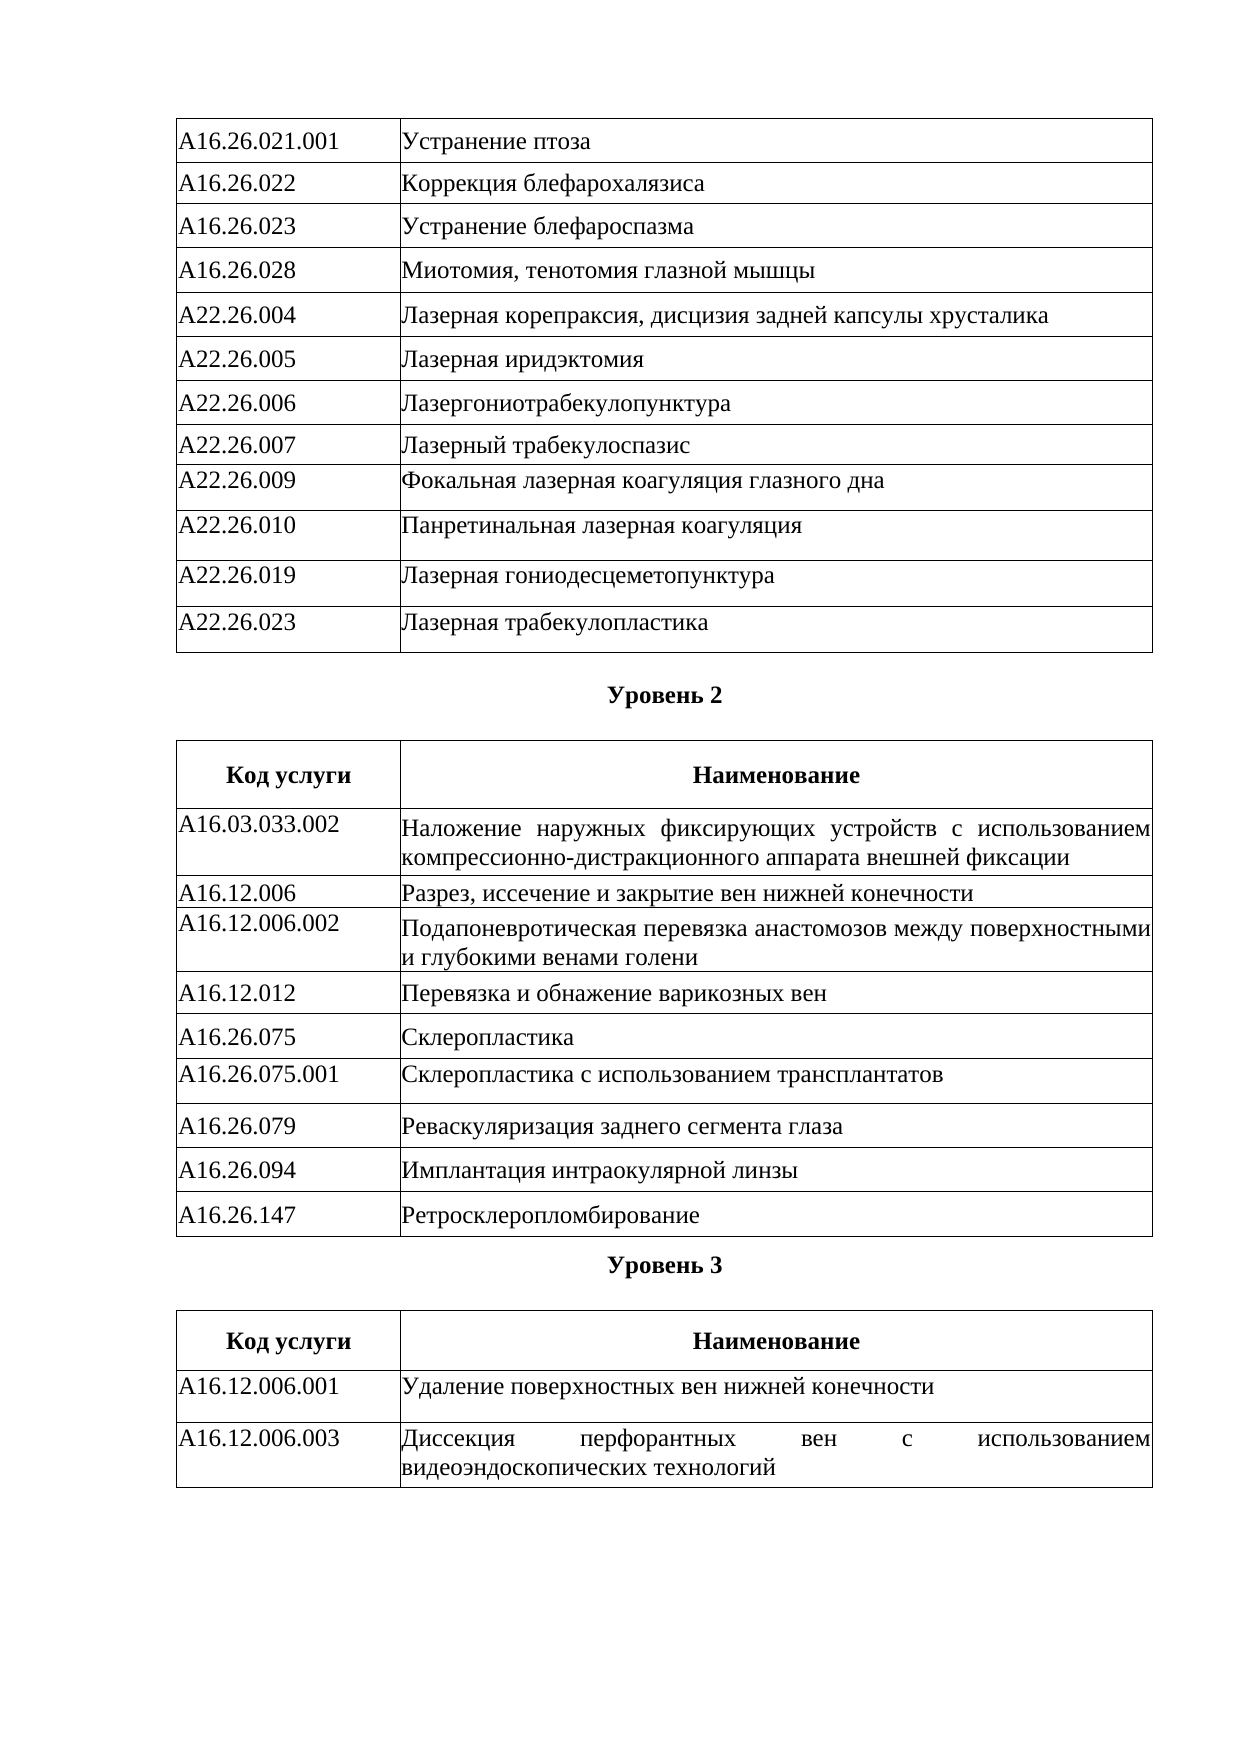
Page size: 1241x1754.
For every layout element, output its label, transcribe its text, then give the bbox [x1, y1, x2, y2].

table_cell Лазерная трабекулопластика [401, 607, 1152, 652]
text Уровень 3 [177, 1250, 1152, 1278]
table_cell Диссекция перфорантных вен с использованием видеоэндоскопических технологий [401, 1423, 1152, 1487]
table_cell Склеропластика [401, 1014, 1152, 1058]
table_cell A16.26.147 [177, 1192, 400, 1236]
table_cell A16.12.006.001 [177, 1371, 400, 1422]
table_cell Склеропластика с использованием трансплантатов [401, 1059, 1152, 1103]
table_cell A16.03.033.002 [177, 809, 400, 875]
table_cell Панретинальная лазерная коагуляция [401, 511, 1152, 559]
table_cell Фокальная лазерная коагуляция глазного дна [401, 465, 1152, 509]
table_cell Лазерный трабекулоспазис [401, 425, 1152, 464]
table_cell A16.12.012 [177, 972, 400, 1013]
table_cell Реваскуляризация заднего сегмента глаза [401, 1104, 1152, 1147]
table_cell A22.26.006 [177, 381, 400, 423]
table_cell A16.26.094 [177, 1148, 400, 1191]
table_cell A22.26.004 [177, 293, 400, 336]
table_header Наименование [401, 1311, 1152, 1370]
table_cell A16.12.006.002 [177, 908, 400, 971]
table_cell A16.26.075 [177, 1014, 400, 1058]
table_cell A22.26.007 [177, 425, 400, 464]
table_cell Ретросклеропломбирование [401, 1192, 1152, 1236]
table_cell A16.26.075.001 [177, 1059, 400, 1103]
table_cell A16.26.079 [177, 1104, 400, 1147]
table_header A16.26.021.001 [177, 119, 400, 162]
table_cell A16.26.023 [177, 204, 400, 247]
table_cell A16.12.006.003 [177, 1423, 400, 1487]
table_cell A16.26.028 [177, 248, 400, 292]
table_cell A22.26.009 [177, 465, 400, 509]
table_cell Миотомия, тенотомия глазной мышцы [401, 248, 1152, 292]
table_cell Удаление поверхностных вен нижней конечности [401, 1371, 1152, 1422]
table_cell A22.26.010 [177, 511, 400, 559]
table_cell A16.26.022 [177, 163, 400, 203]
table_cell Коррекция блефарохалязиса [401, 163, 1152, 203]
table_cell Наложение наружных фиксирующих устройств с использованием компрессионно-дистракционного аппарата внешней фиксации [401, 809, 1152, 875]
table_cell Лазерная иридэктомия [401, 337, 1152, 380]
text Уровень 2 [177, 680, 1152, 708]
table_cell Лазерная гониодесцеметопунктура [401, 561, 1152, 606]
table_cell Имплантация интраокулярной линзы [401, 1148, 1152, 1191]
table_header Код услуги [177, 741, 400, 808]
table_header Наименование [401, 741, 1152, 808]
table_cell A22.26.005 [177, 337, 400, 380]
table_cell Лазергониотрабекулопунктура [401, 381, 1152, 423]
table_cell A22.26.019 [177, 561, 400, 606]
table_cell Лазерная корепраксия, дисцизия задней капсулы хрусталика [401, 293, 1152, 336]
table_cell Устранение блефароспазма [401, 204, 1152, 247]
table_header Код услуги [177, 1311, 400, 1370]
table_cell Подапоневротическая перевязка анастомозов между поверхностными и глубокими венами голени [401, 908, 1152, 971]
table_cell Перевязка и обнажение варикозных вен [401, 972, 1152, 1013]
table_header Устранение птоза [401, 119, 1152, 162]
table_cell A22.26.023 [177, 607, 400, 652]
